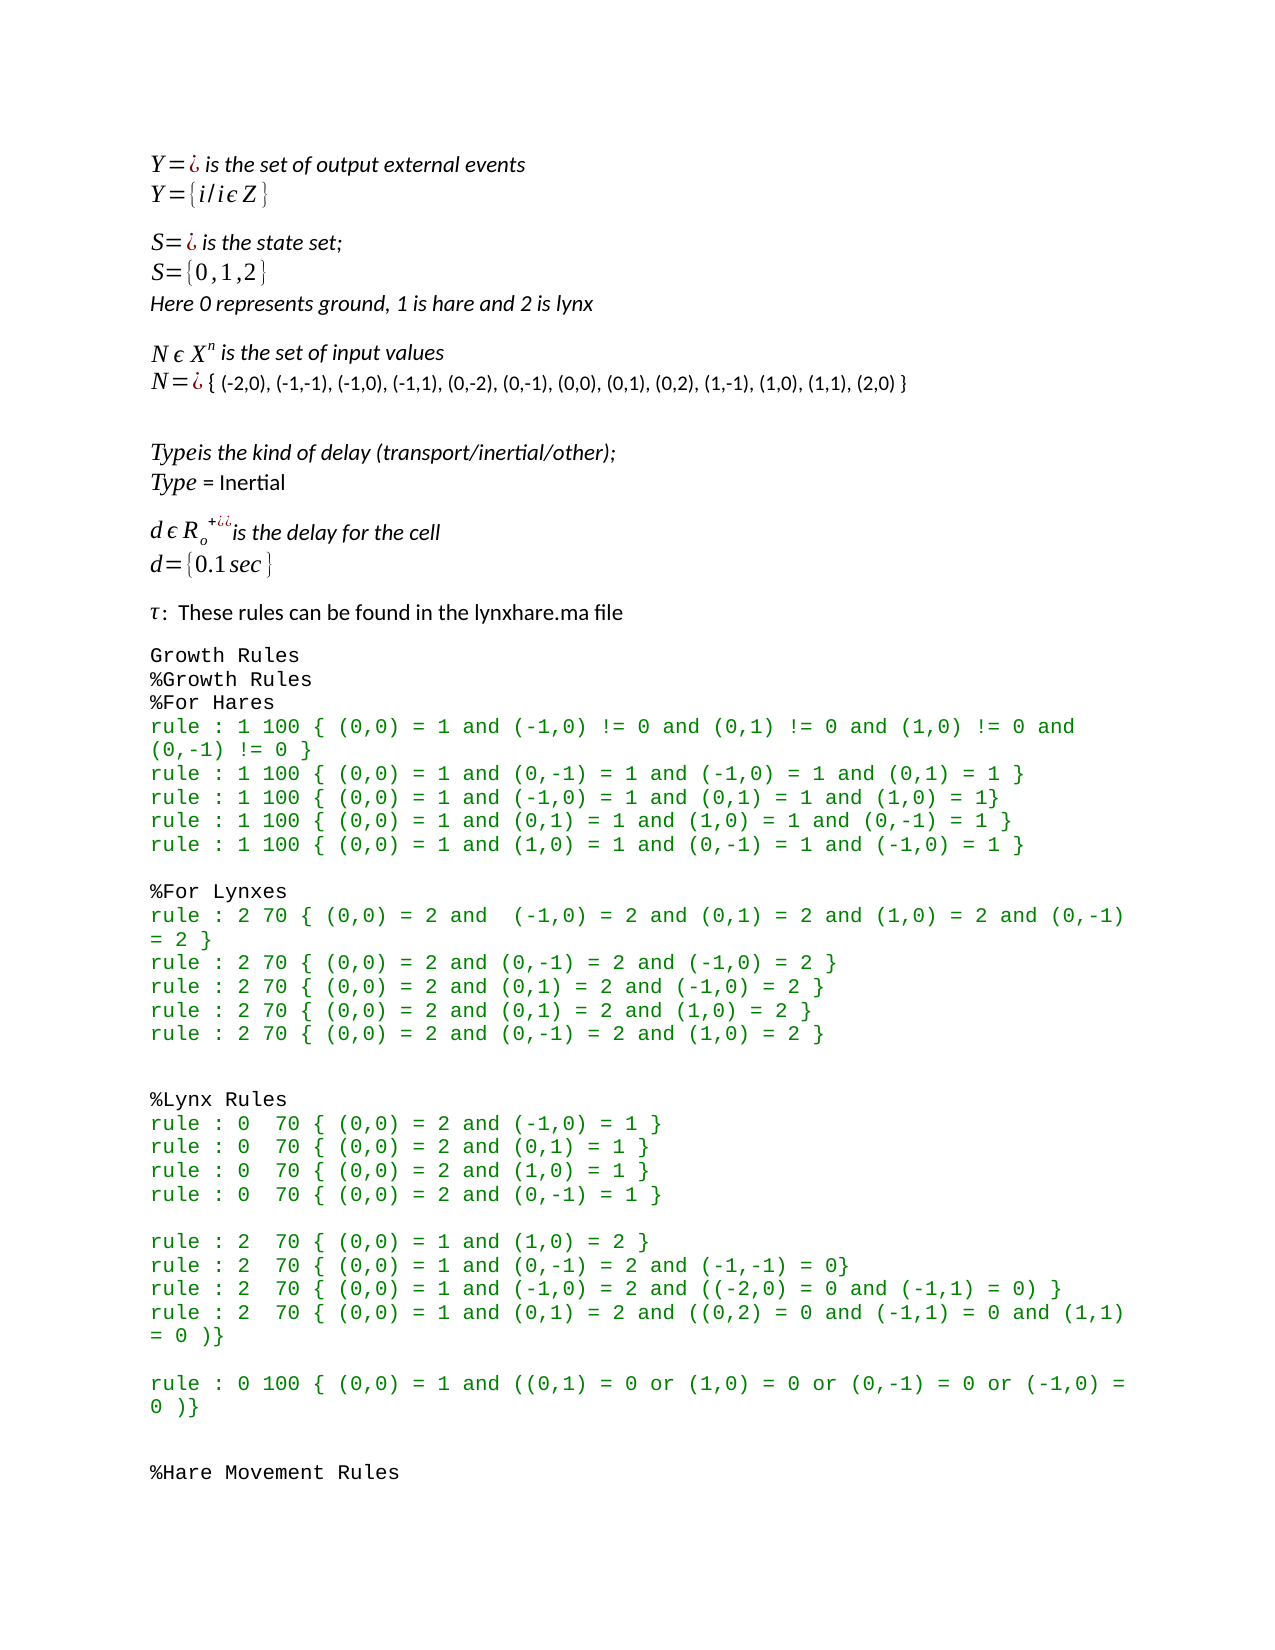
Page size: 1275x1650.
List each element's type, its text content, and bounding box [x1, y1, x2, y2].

text rule : 1 100 { (0,0) = 1 and (-1,0) = 1 and (0,1) = 1 and (1,0) = 1} [150, 787, 1125, 810]
text Growth Rules [150, 645, 1125, 668]
text is the set of input values [150, 336, 1125, 368]
text rule : 2 70 { (0,0) = 1 and (-1,0) = 2 and ((-2,0) = 0 and (-1,1) = 0) } [150, 1278, 1125, 1302]
text rule : 0 70 { (0,0) = 2 and (0,1) = 1 } [150, 1136, 1125, 1160]
text rule : 2 70 { (0,0) = 1 and (0,1) = 2 and ((0,2) = 0 and (-1,1) = 0 and (1,1) = 0 )} [150, 1302, 1125, 1349]
text is the delay for the cell [150, 515, 1125, 548]
text %For Lynxes [150, 881, 1125, 905]
text rule : 2 70 { (0,0) = 2 and (0,1) = 2 and (1,0) = 2 } [150, 999, 1125, 1023]
text rule : 2 70 { (0,0) = 2 and (0,-1) = 2 and (-1,0) = 2 } [150, 952, 1125, 976]
text %Growth Rules [150, 668, 1125, 692]
text is the kind of delay (transport/inertial/other); [150, 438, 1125, 466]
text rule : 0 70 { (0,0) = 2 and (1,0) = 1 } [150, 1160, 1125, 1184]
text %Lynx Rules [150, 1089, 1125, 1113]
text rule : 2 70 { (0,0) = 1 and (1,0) = 2 } [150, 1231, 1125, 1254]
text { (-2,0), (-1,-1), (-1,0), (-1,1), (0,-2), (0,-1), (0,0), (0,1), (0,2), (1,-1), (1,0), (1,1), (2,0) } [150, 368, 1125, 396]
text rule : 1 100 { (0,0) = 1 and (1,0) = 1 and (0,-1) = 1 and (-1,0) = 1 } [150, 834, 1125, 858]
text rule : 2 70 { (0,0) = 2 and (0,1) = 2 and (-1,0) = 2 } [150, 976, 1125, 999]
text Here 0 represents ground, 1 is hare and 2 is lynx [150, 289, 1125, 318]
text rule : 1 100 { (0,0) = 1 and (-1,0) != 0 and (0,1) != 0 and (1,0) != 0 and (0,-1) != 0 } [150, 716, 1125, 763]
text is the state set; [150, 228, 1125, 256]
text %Hare Movement Rules [150, 1462, 1125, 1486]
text rule : 1 100 { (0,0) = 1 and (0,1) = 1 and (1,0) = 1 and (0,-1) = 1 } [150, 810, 1125, 834]
text %For Hares [150, 692, 1125, 716]
text rule : 2 70 { (0,0) = 2 and (0,-1) = 2 and (1,0) = 2 } [150, 1023, 1125, 1047]
text rule : 2 70 { (0,0) = 1 and (0,-1) = 2 and (-1,-1) = 0} [150, 1254, 1125, 1278]
text is the set of output external events [150, 150, 1125, 178]
text rule : 2 70 { (0,0) = 2 and (-1,0) = 2 and (0,1) = 2 and (1,0) = 2 and (0,-1) = 2 } [150, 905, 1125, 952]
text rule : 0 70 { (0,0) = 2 and (0,-1) = 1 } [150, 1184, 1125, 1207]
text rule : 0 70 { (0,0) = 2 and (-1,0) = 1 } [150, 1113, 1125, 1136]
text : These rules can be found in the lynxhare.ma file [150, 598, 1125, 626]
text = Inertial [150, 468, 1125, 496]
text rule : 1 100 { (0,0) = 1 and (0,-1) = 1 and (-1,0) = 1 and (0,1) = 1 } [150, 763, 1125, 787]
text rule : 0 100 { (0,0) = 1 and ((0,1) = 0 or (1,0) = 0 or (0,-1) = 0 or (-1,0) = 0 )} [150, 1373, 1125, 1420]
